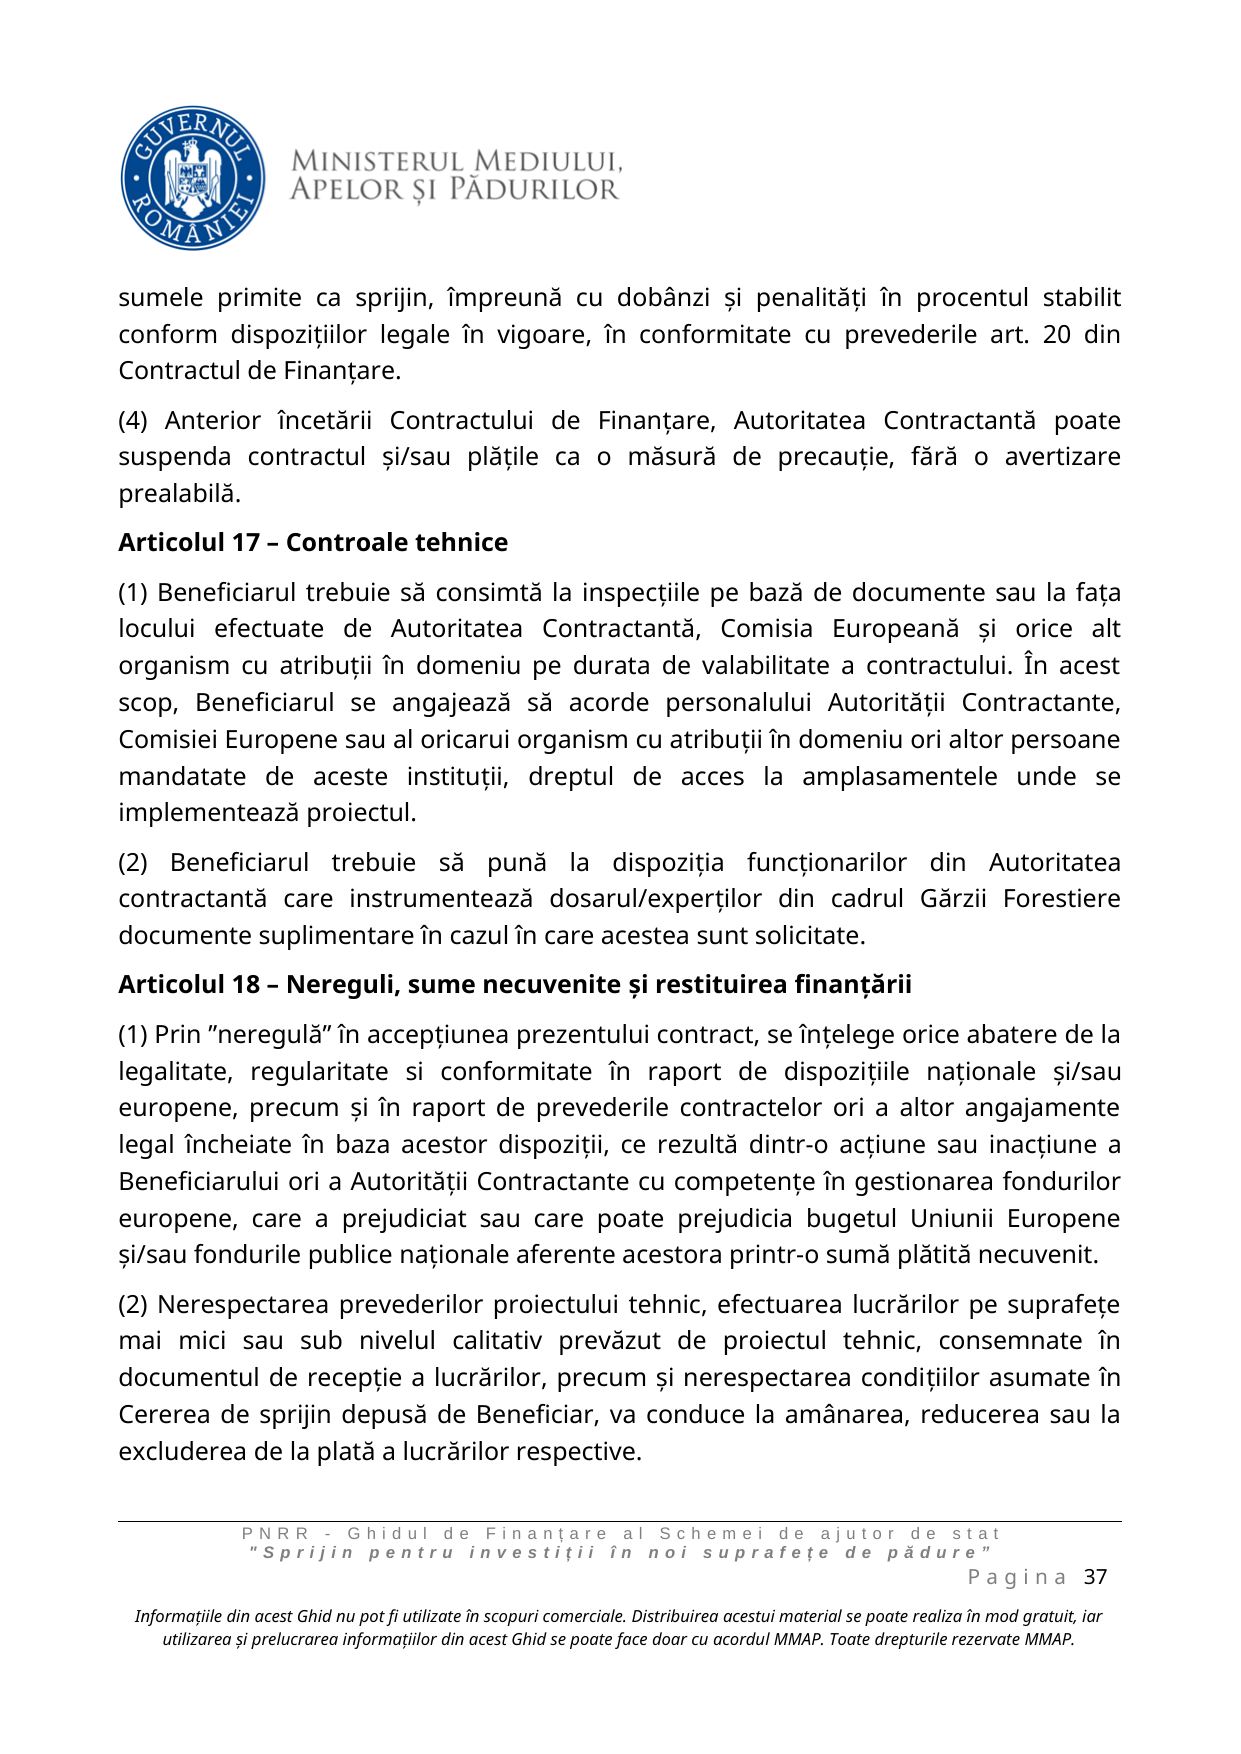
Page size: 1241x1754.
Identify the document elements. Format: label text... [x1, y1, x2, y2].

text Articolul 18 – Nereguli, sume necuvenite şi restituirea finanţării [118, 967, 1122, 1001]
text (1) Beneficiarul trebuie să consimtă la inspecţiile pe bază de documente sau la faţa locului efectuate de Autoritatea Contractantă, Comisia Europeană şi orice alt organism cu atribuţii în domeniu pe durata de valabilitate a contractului. În acest scop, Beneficiarul se angajează să acorde personalului Autorităţii Contractante, Comisiei Europene sau al oricarui organism cu atribuţii în domeniu ori altor persoane mandatate de aceste instituţii, dreptul de acces la amplasamentele unde se implementează proiectul. [118, 574, 1122, 829]
text (2) Beneficiarul trebuie să pună la dispoziţia funcţionarilor din Autoritatea contractantă care instrumentează dosarul/experţilor din cadrul Gărzii Forestiere documente suplimentare în cazul în care acestea sunt solicitate. [118, 844, 1122, 952]
text (1) Prin ”neregulă” în accepţiunea prezentului contract, se înţelege orice abatere de la legalitate, regularitate si conformitate în raport de dispoziţiile naţionale şi/sau europene, precum şi în raport de prevederile contractelor ori a altor angajamente legal încheiate în baza acestor dispoziţii, ce rezultă dintr-o acţiune sau inacţiune a Beneficiarului ori a Autorităţii Contractante cu competenţe în gestionarea fondurilor europene, care a prejudiciat sau care poate prejudicia bugetul Uniunii Europene şi/sau fondurile publice naţionale aferente acestora printr-o sumă plătită necuvenit. [118, 1016, 1122, 1271]
picture [118, 103, 649, 251]
text (2) Nerespectarea prevederilor proiectului tehnic, efectuarea lucrărilor pe suprafețe mai mici sau sub nivelul calitativ prevăzut de proiectul tehnic, consemnate în documentul de recepție a lucrărilor, precum şi nerespectarea condiţiilor asumate în Cererea de sprijin depusă de Beneficiar, va conduce la amânarea, reducerea sau la excluderea de la plată a lucrărilor respective. [118, 1286, 1122, 1467]
text (4) Anterior încetării Contractului de Finanţare, Autoritatea Contractantă poate suspenda contractul şi/sau plăţile ca o măsură de precauţie, fără o avertizare prealabilă. [118, 402, 1122, 510]
text Articolul 17 – Controale tehnice [118, 525, 1122, 559]
